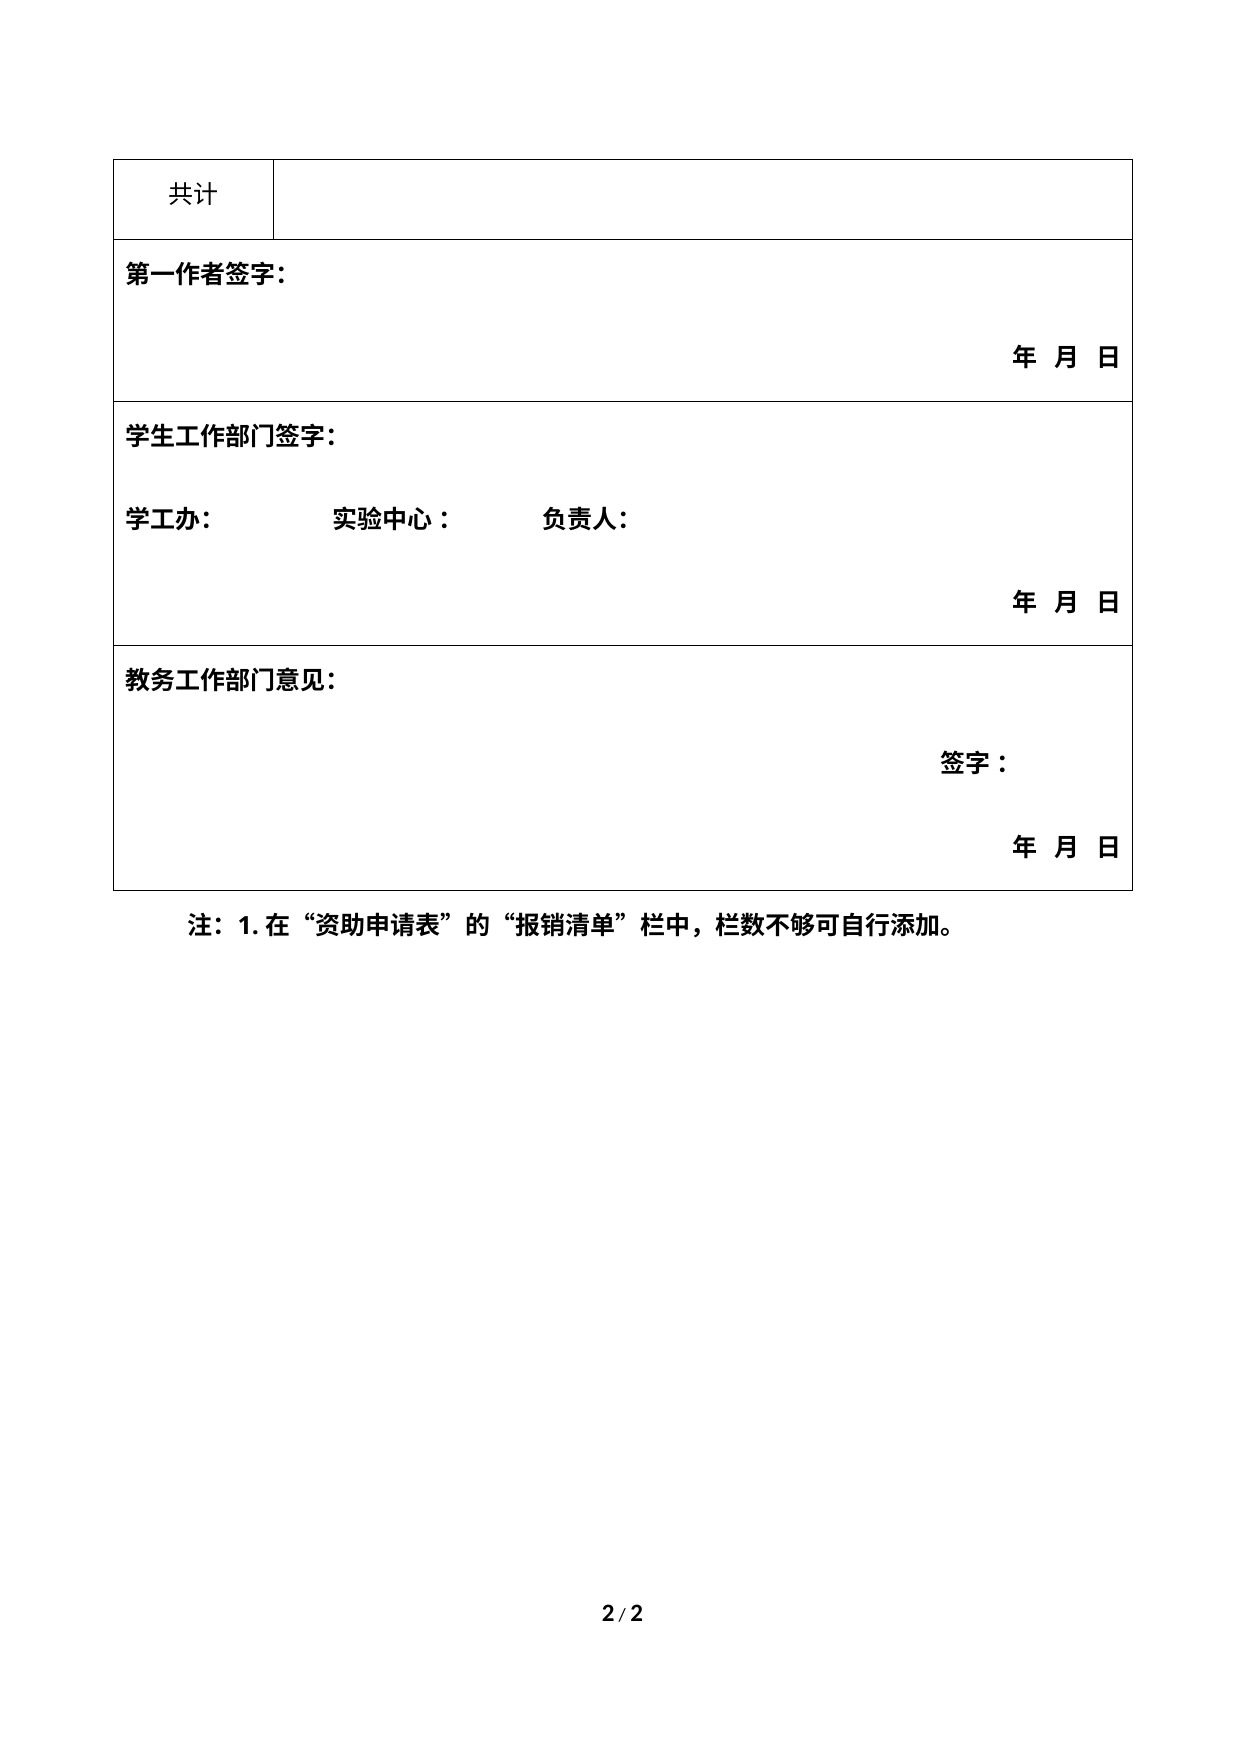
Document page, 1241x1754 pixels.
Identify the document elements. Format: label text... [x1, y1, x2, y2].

table_cell 教务工作部门意见： 签字 ： 年 月 日 [114, 646, 1132, 890]
table_cell 学生工作部门签字： 学工办： 实验中心 ： 负责人： 年 月 日 [114, 402, 1132, 645]
table_cell 共计 [114, 160, 273, 239]
table_cell [274, 160, 1132, 239]
table_cell 第一作者签字： 年 月 日 [114, 240, 1132, 401]
text 注：1. 在“资助申请表”的“报销清单”栏中，栏数不够可自行添加。 [187, 891, 1053, 956]
